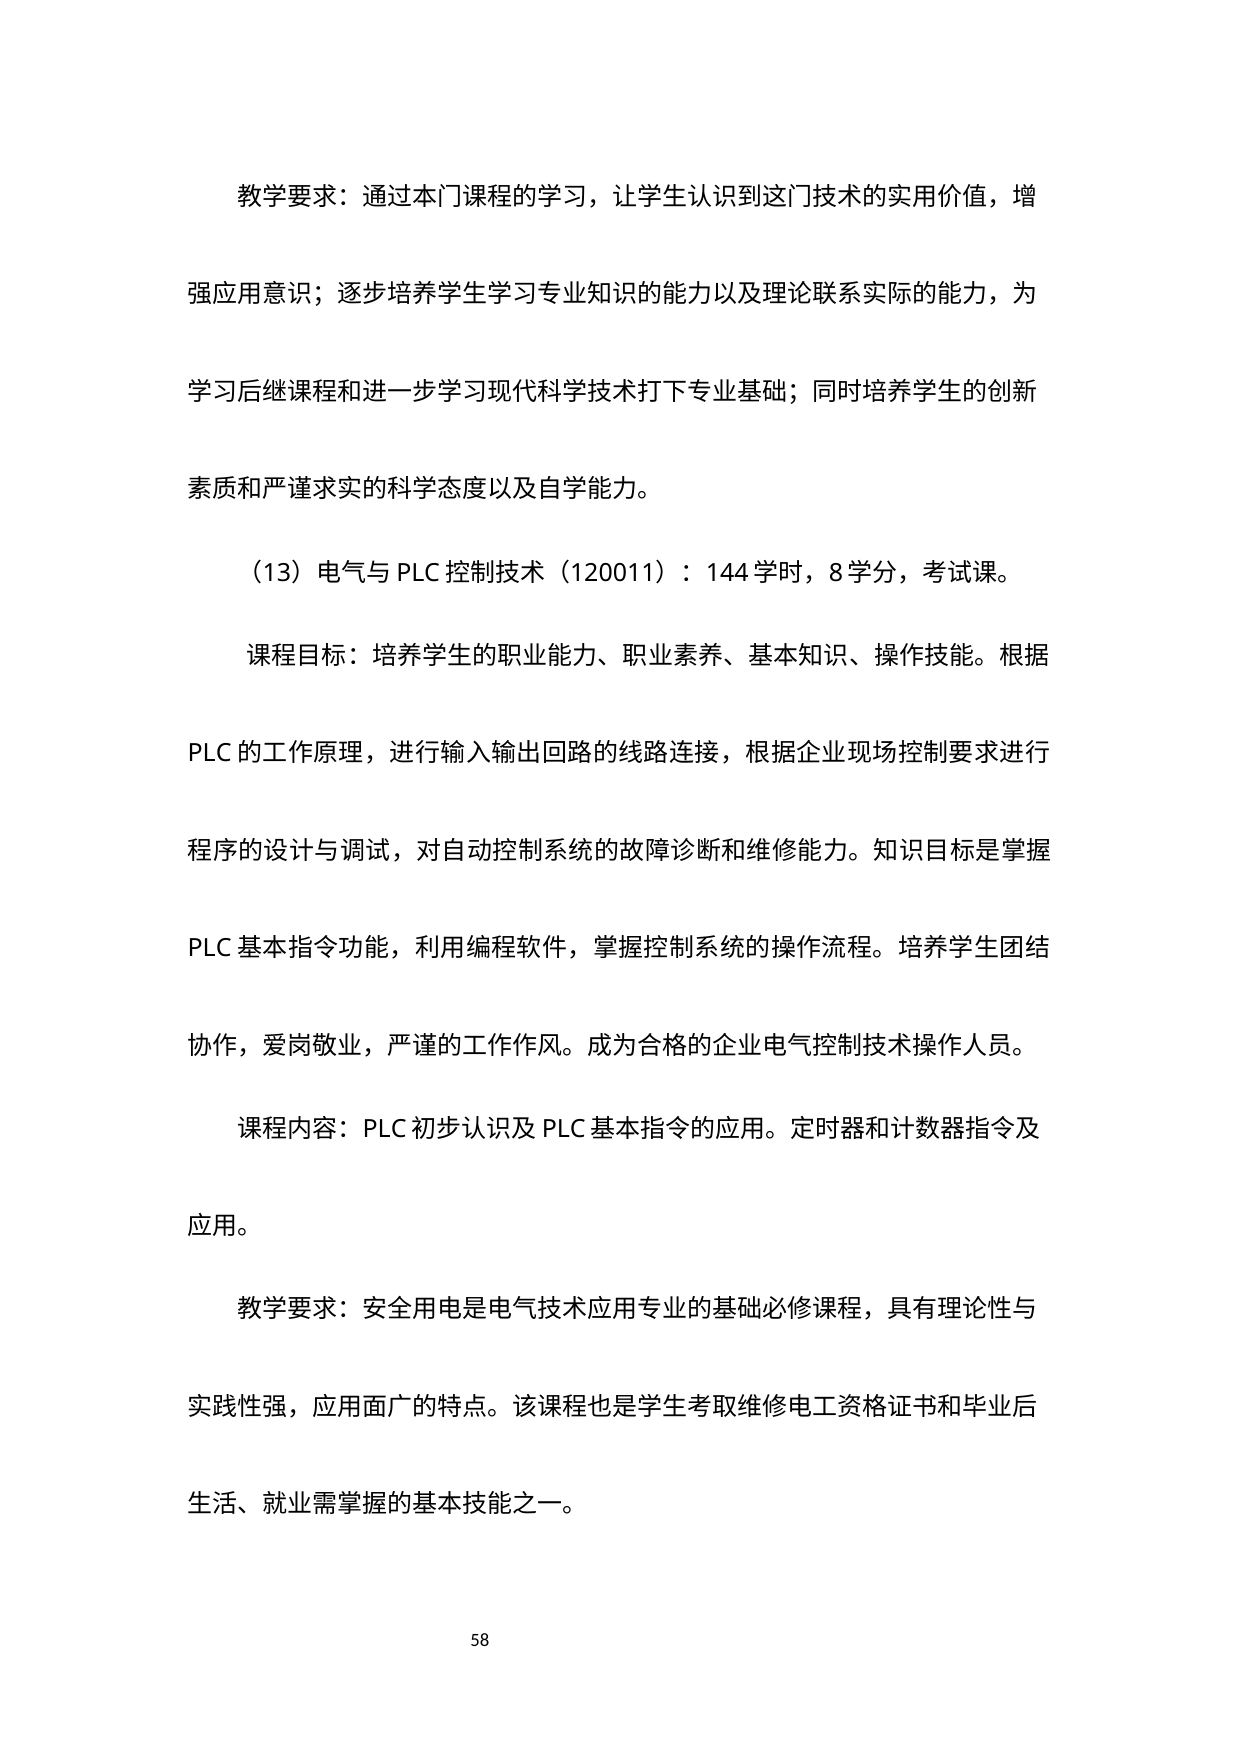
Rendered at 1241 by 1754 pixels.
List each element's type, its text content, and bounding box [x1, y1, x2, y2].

text 课程内容：PLC初步认识及PLC基本指令的应用。定时器和计数器指令及应用。 [187, 1094, 1053, 1256]
text 教学要求：安全用电是电气技术应用专业的基础必修课程，具有理论性与实践性强，应用面广的特点。该课程也是学生考取维修电工资格证书和毕业后生活、就业需掌握的基本技能之一。 [187, 1274, 1053, 1534]
text 课程目标：培养学生的职业能力、职业素养、基本知识、操作技能。根据PLC的工作原理，进行输入输出回路的线路连接，根据企业现场控制要求进行程序的设计与调试，对自动控制系统的故障诊断和维修能力。知识目标是掌握PLC基本指令功能，利用编程软件，掌握控制系统的操作流程。培养学生团结协作，爱岗敬业，严谨的工作作风。成为合格的企业电气控制技术操作人员。 [187, 621, 1053, 1076]
text 教学要求：通过本门课程的学习，让学生认识到这门技术的实用价值，增强应用意识；逐步培养学生学习专业知识的能力以及理论联系实际的能力，为学习后继课程和进一步学习现代科学技术打下专业基础；同时培养学生的创新素质和严谨求实的科学态度以及自学能力。 [187, 162, 1053, 519]
text （13）电气与PLC控制技术（120011）：144学时，8学分，考试课。 [187, 538, 1053, 603]
